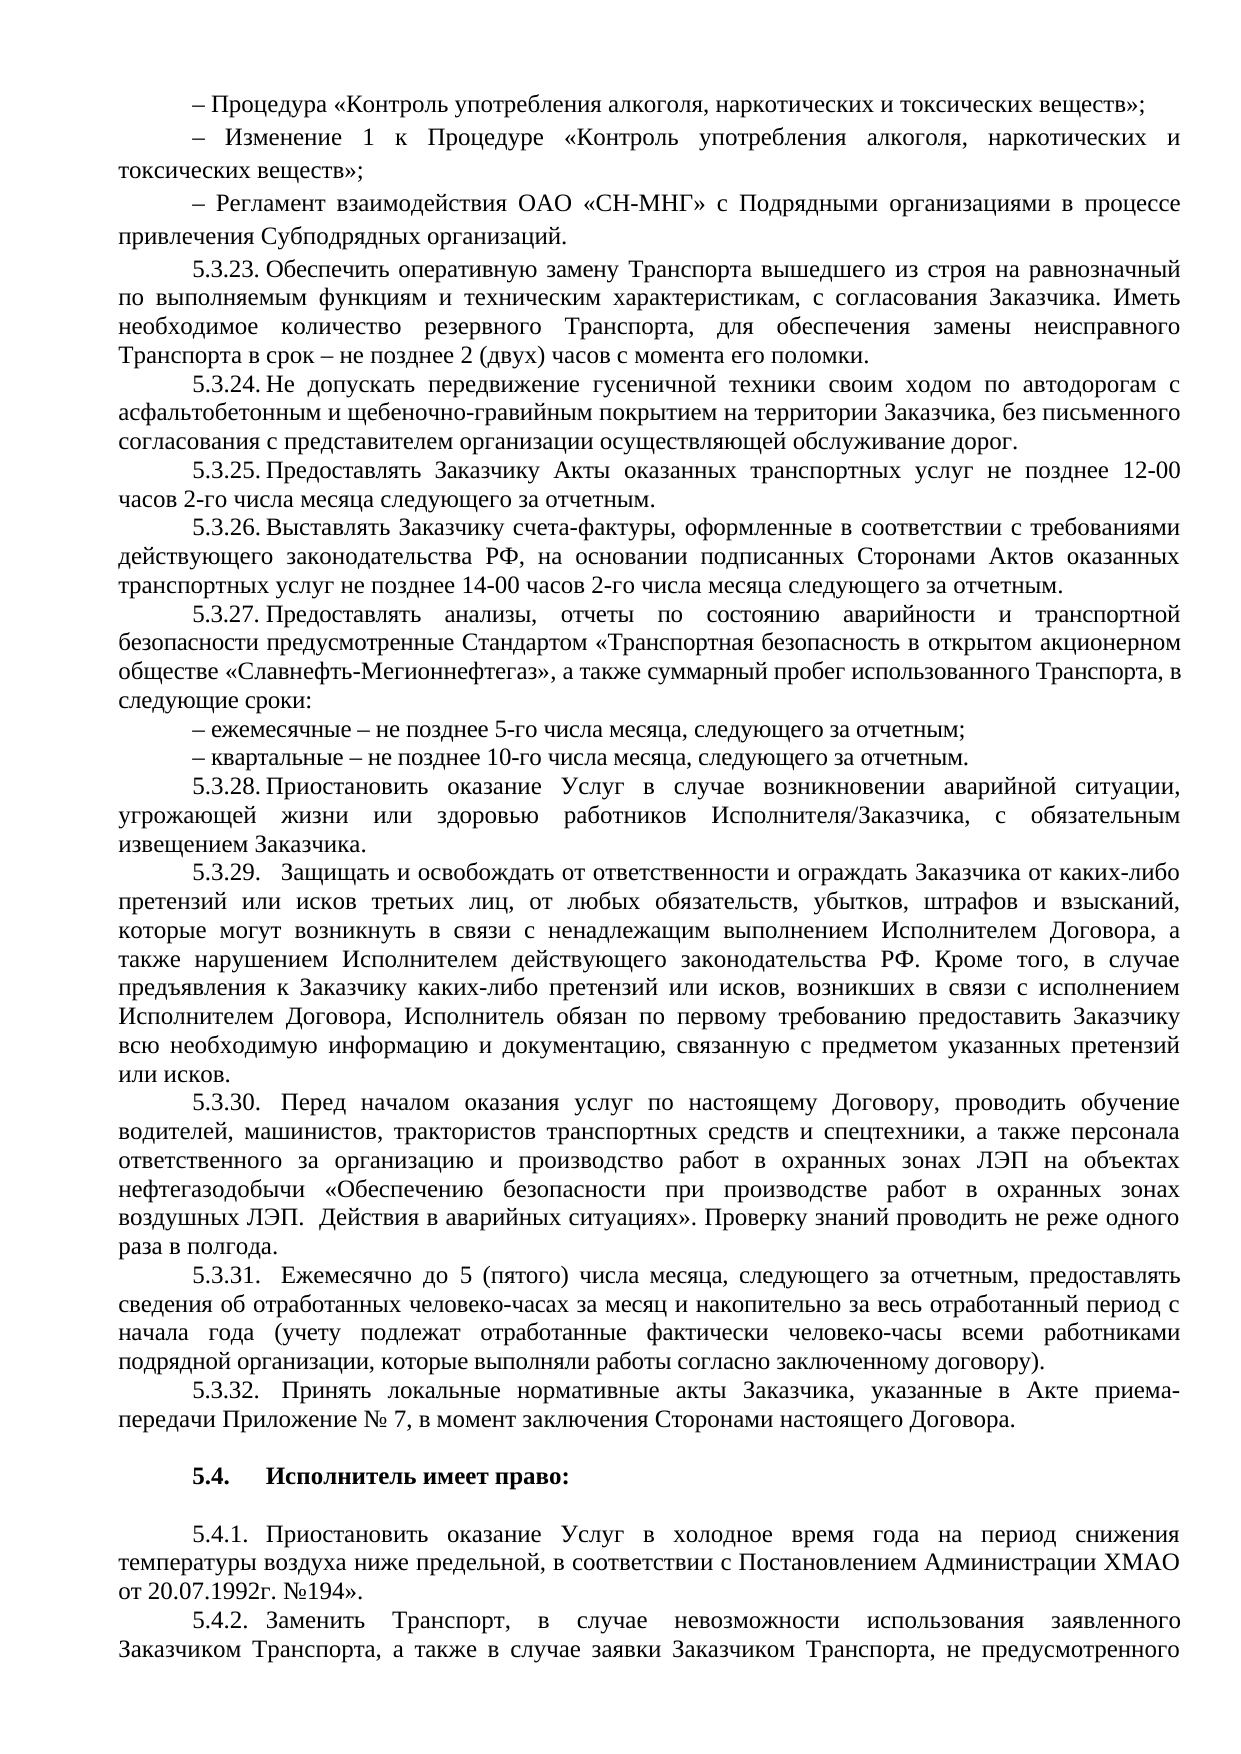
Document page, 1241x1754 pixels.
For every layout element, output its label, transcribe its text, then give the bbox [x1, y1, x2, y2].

text – ежемесячные – не позднее 5-го числа месяца, следующего за отчетным; [118, 714, 1181, 742]
list Приостановить оказание Услуг в случае возникновении аварийной ситуации, угрожающей жизни или здоровью работников Исполнителя/Заказчика, с обязательным извещением Заказчика. [118, 771, 1181, 857]
text – Регламент взаимодействия ОАО «СН-МНГ» с Подрядными организациями в процессе привлечения Субподрядных организаций. [118, 188, 1181, 249]
list Предоставлять Заказчику Акты оказанных транспортных услуг не позднее 12-00 часов 2-го числа месяца следующего за отчетным. [118, 455, 1181, 512]
list Защищать и освобождать от ответственности и ограждать Заказчика от каких-либо претензий или исков третьих лиц, от любых обязательств, убытков, штрафов и взысканий, которые могут возникнуть в связи с ненадлежащим выполнением Исполнителем Договора, а также нарушением Исполнителем действующего законодательства РФ. Кроме того, в случае предъявления к Заказчику каких-либо претензий или исков, возникших в связи с исполнением Исполнителем Договора, Исполнитель обязан по первому требованию предоставить Заказчику всю необходимую информацию и документацию, связанную с предметом указанных претензий или исков. [118, 857, 1181, 1087]
list Выставлять Заказчику счета-фактуры, оформленные в соответствии с требованиями действующего законодательства РФ, на основании подписанных Сторонами Актов оказанных транспортных услуг не позднее 14-00 часов 2-го числа месяца следующего за отчетным. [118, 512, 1181, 599]
text – Процедура «Контроль употребления алкоголя, наркотических и токсических веществ»; [118, 89, 1181, 117]
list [118, 1605, 1181, 1662]
list Перед началом оказания услуг по настоящему Договору, проводить обучение водителей, машинистов, трактористов транспортных средств и спецтехники, а также персонала ответственного за организацию и производство работ в охранных зонах ЛЭП на объектах нефтегазодобычи «Обеспечению безопасности при производстве работ в охранных зонах воздушных ЛЭП. Действия в аварийных ситуациях». Проверку знаний проводить не реже одного раза в полгода. [118, 1087, 1181, 1260]
list Обеспечить оперативную замену Транспорта вышедшего из строя на равнозначный по выполняемым функциям и техническим характеристикам, с согласования Заказчика. Иметь необходимое количество резервного Транспорта, для обеспечения замены неисправного Транспорта в срок – не позднее 2 (двух) часов с момента его поломки. [118, 254, 1181, 369]
list Принять локальные нормативные акты Заказчика, указанные в Акте приема-передачи Приложение № 7, в момент заключения Сторонами настоящего Договора. [118, 1375, 1181, 1432]
text – Изменение 1 к Процедуре «Контроль употребления алкоголя, наркотических и токсических веществ»; [118, 122, 1181, 183]
list Приостановить оказание Услуг в холодное время года на период снижения температуры воздуха ниже предельной, в соответствии с Постановлением Администрации ХМАО от 20.07.1992г. №194». [118, 1519, 1181, 1605]
list Ежемесячно до 5 (пятого) числа месяца, следующего за отчетным, предоставлять сведения об отработанных человеко-часах за месяц и накопительно за весь отработанный период с начала года (учету подлежат отработанные фактически человеко-часы всеми работниками подрядной организации, которые выполняли работы согласно заключенному договору). [118, 1260, 1181, 1375]
list Предоставлять анализы, отчеты по состоянию аварийности и транспортной безопасности предусмотренные Стандартом «Транспортная безопасность в открытом акционерном обществе «Славнефть-Мегионнефтегаз», а также суммарный пробег использованного Транспорта, в следующие сроки: [118, 599, 1181, 714]
list Исполнитель имеет право: [118, 1461, 1181, 1490]
text – квартальные – не позднее 10-го числа месяца, следующего за отчетным. [118, 742, 1181, 771]
list Не допускать передвижение гусеничной техники своим ходом по автодорогам с асфальтобетонным и щебеночно-гравийным покрытием на территории Заказчика, без письменного согласования с представителем организации осуществляющей обслуживание дорог. [118, 369, 1181, 455]
